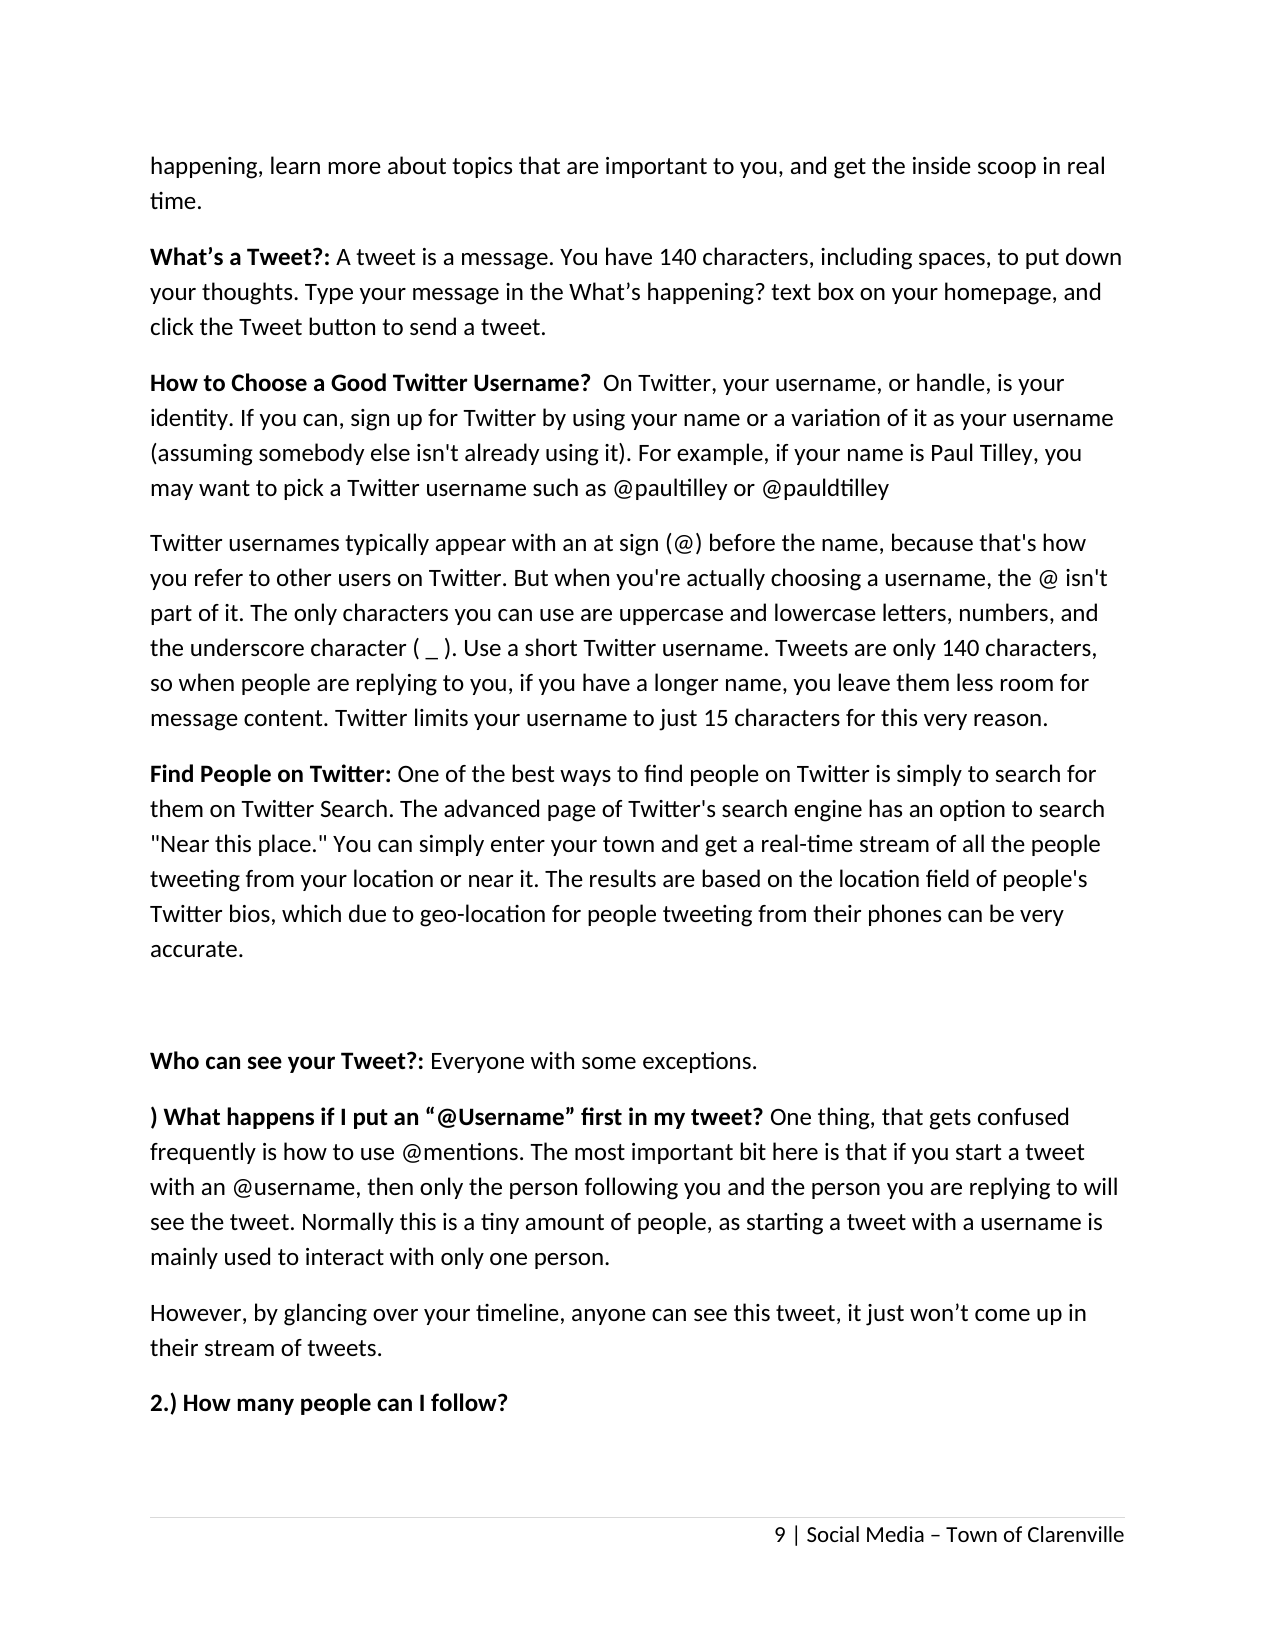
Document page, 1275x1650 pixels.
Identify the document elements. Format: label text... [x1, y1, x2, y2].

text ) What happens if I put an “@Username” first in my tweet? One thing, that gets confused frequently is how to use @mentions. The most important bit here is that if you start a tweet with an @username, then only the person following you and the person you are replying to will see the tweet. Normally this is a tiny amount of people, as starting a tweet with a username is mainly used to interact with only one person. [150, 1101, 1125, 1271]
text 2.) How many people can I follow? [150, 1387, 1125, 1418]
text Twitter usernames typically appear with an at sign (@) before the name, because that's how you refer to other users on Twitter. But when you're actually choosing a username, the @ isn't part of it. The only characters you can use are uppercase and lowercase letters, numbers, and the underscore character ( _ ). Use a short Twitter username. Tweets are only 140 characters, so when people are replying to you, if you have a longer name, you leave them less room for message content. Twitter limits your username to just 15 characters for this very reason. [150, 527, 1125, 733]
text Who can see your Tweet?: Everyone with some exceptions. [150, 1045, 1125, 1076]
text Find People on Twitter: One of the best ways to find people on Twitter is simply to search for them on Twitter Search. The advanced page of Twitter's search engine has an option to search "Near this place." You can simply enter your town and get a real-time stream of all the people tweeting from your location or near it. The results are based on the location field of people's Twitter bios, which due to geo-location for people tweeting from their phones can be very accurate. [150, 758, 1125, 964]
text What’s a Tweet?: A tweet is a message. You have 140 characters, including spaces, to put down your thoughts. Type your message in the What’s happening? text box on your homepage, and click the Tweet button to send a tweet. [150, 241, 1125, 341]
text However, by glancing over your timeline, anyone can see this tweet, it just won’t come up in their stream of tweets. [150, 1297, 1125, 1362]
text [150, 150, 1125, 216]
text How to Choose a Good Twitter Username? On Twitter, your username, or handle, is your identity. If you can, sign up for Twitter by using your name or a variation of it as your username (assuming somebody else isn't already using it). For example, if your name is Paul Tilley, you may want to pick a Twitter username such as @paultilley or @pauldtilley [150, 367, 1125, 502]
